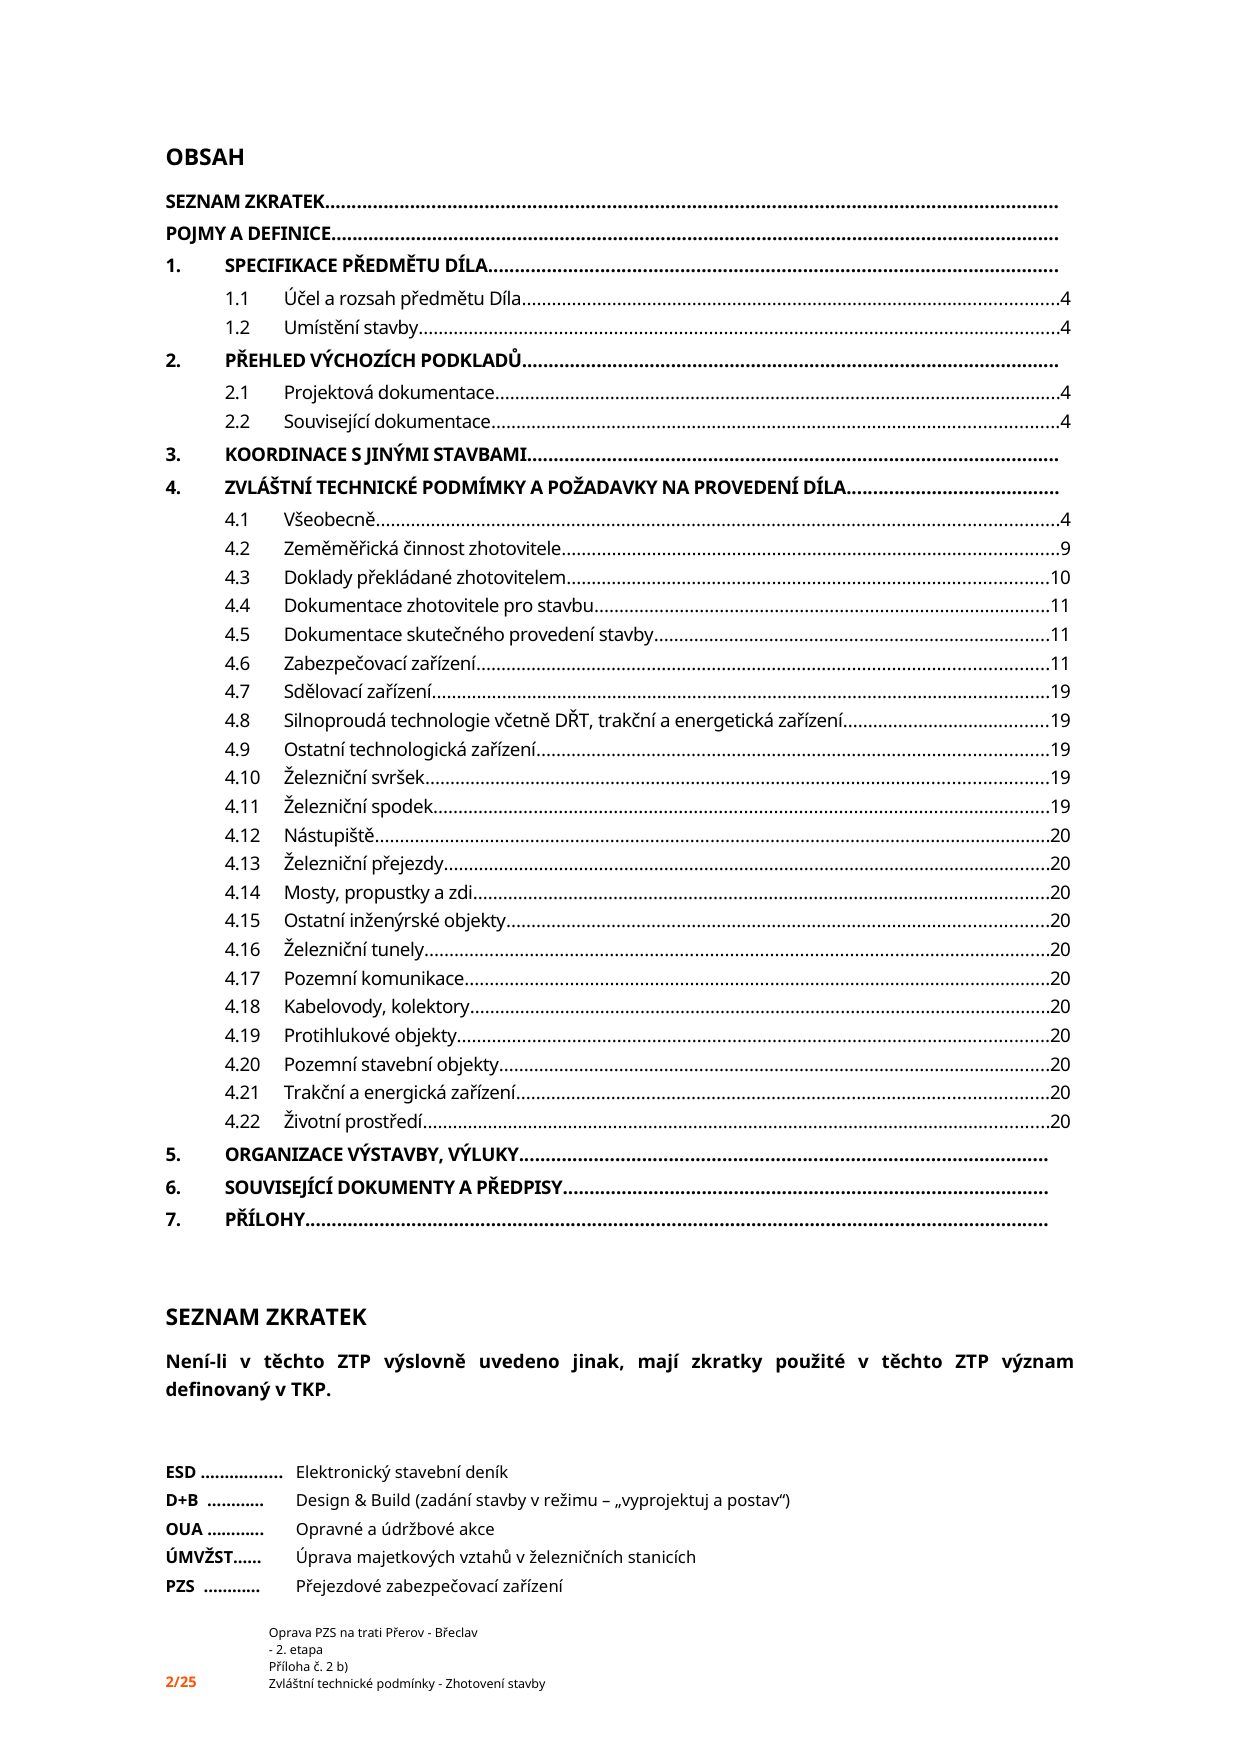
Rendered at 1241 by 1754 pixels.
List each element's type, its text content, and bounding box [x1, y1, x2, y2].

table_cell D+B ………… [165, 1486, 296, 1514]
table_cell OUA ………... [165, 1514, 296, 1543]
text 2. PŘEHLED VÝCHOZÍCH PODKLADŮ 4 [165, 347, 1045, 372]
text 2.1 Projektová dokumentace 4 [224, 380, 1075, 405]
text 4.7 Sdělovací zařízení 19 [224, 679, 1075, 704]
text 4.14 Mosty, propustky a zdi 20 [224, 879, 1075, 905]
text 4.6 Zabezpečovací zařízení 11 [224, 650, 1075, 676]
text SEZNAM ZKRATEK 2 [165, 188, 1045, 214]
table_cell Design & Build (zadání stavby v režimu – „vyprojektuj a postav“) [296, 1486, 1072, 1514]
text 4.10 Železniční svršek 19 [224, 764, 1075, 790]
text Pojmy a definice 3 [165, 220, 1045, 246]
table_header ESD [165, 1457, 296, 1486]
text 4.5 Dokumentace skutečného provedení stavby 11 [224, 621, 1075, 647]
text 4.22 Životní prostředí 20 [224, 1108, 1075, 1134]
text 4.12 Nástupiště 20 [224, 822, 1075, 847]
text 4.3 Doklady překládané zhotovitelem 10 [224, 564, 1075, 589]
text 7. PŘÍLOHY 21 [165, 1207, 1045, 1232]
text 6. SOUVISEJÍCÍ DOKUMENTY A PŘEDPISY 21 [165, 1174, 1045, 1199]
table_cell ÚMVŽST…… [165, 1543, 296, 1571]
text 4.16 Železniční tunely 20 [224, 936, 1075, 962]
table_cell Úprava majetkových vztahů v železničních stanicích [296, 1543, 1072, 1571]
text 4.20 Pozemní stavební objekty 20 [224, 1051, 1075, 1077]
text 4.15 Ostatní inženýrské objekty 20 [224, 908, 1075, 933]
text 4.18 Kabelovody, kolektory 20 [224, 994, 1075, 1019]
text 5. ORGANIZACE VÝSTAVBY, VÝLUKY 21 [165, 1141, 1045, 1167]
text 4.11 Železniční spodek 19 [224, 793, 1075, 819]
text 4.4 Dokumentace zhotovitele pro stavbu 11 [224, 593, 1075, 618]
table_cell Přejezdové zabezpečovací zařízení [296, 1571, 1072, 1600]
table_header Elektronický stavební deník [296, 1457, 1072, 1486]
table_cell Opravné a údržbové akce [296, 1514, 1072, 1543]
text 4.13 Železniční přejezdy 20 [224, 851, 1075, 876]
text Není-li v těchto ZTP výslovně uvedeno jinak, mají zkratky použité v těchto ZTP význam definovaný v TKP. [165, 1348, 1075, 1402]
text SEZNAM ZKRATEK [165, 1301, 1075, 1333]
text 3. KOORDINACE S JINÝMI STAVBAMI 4 [165, 441, 1045, 467]
text 4.1 Všeobecně 4 [224, 507, 1075, 532]
text 2.2 Související dokumentace 4 [224, 408, 1075, 434]
text 4.9 Ostatní technologická zařízení 19 [224, 736, 1075, 761]
text 4.19 Protihlukové objekty 20 [224, 1022, 1075, 1048]
text 4.2 Zeměměřická činnost zhotovitele 9 [224, 535, 1075, 561]
text 1.2 Umístění stavby 4 [224, 314, 1075, 339]
table_cell PZS ………… [165, 1571, 296, 1600]
text Obsah [165, 141, 1075, 173]
text 4. Zvláštní TECHNICKÉ podmímky a požadavky na PROVEDENÍ DÍLA 4 [165, 474, 1045, 499]
text 1.1 Účel a rozsah předmětu Díla 4 [224, 285, 1075, 311]
text 1. SPECIFIKACE PŘEDMĚTU DÍLA 4 [165, 253, 1045, 278]
text 4.21 Trakční a energická zařízení 20 [224, 1080, 1075, 1105]
text 4.8 Silnoproudá technologie včetně DŘT, trakční a energetická zařízení 19 [224, 707, 1075, 733]
text 4.17 Pozemní komunikace 20 [224, 965, 1075, 991]
